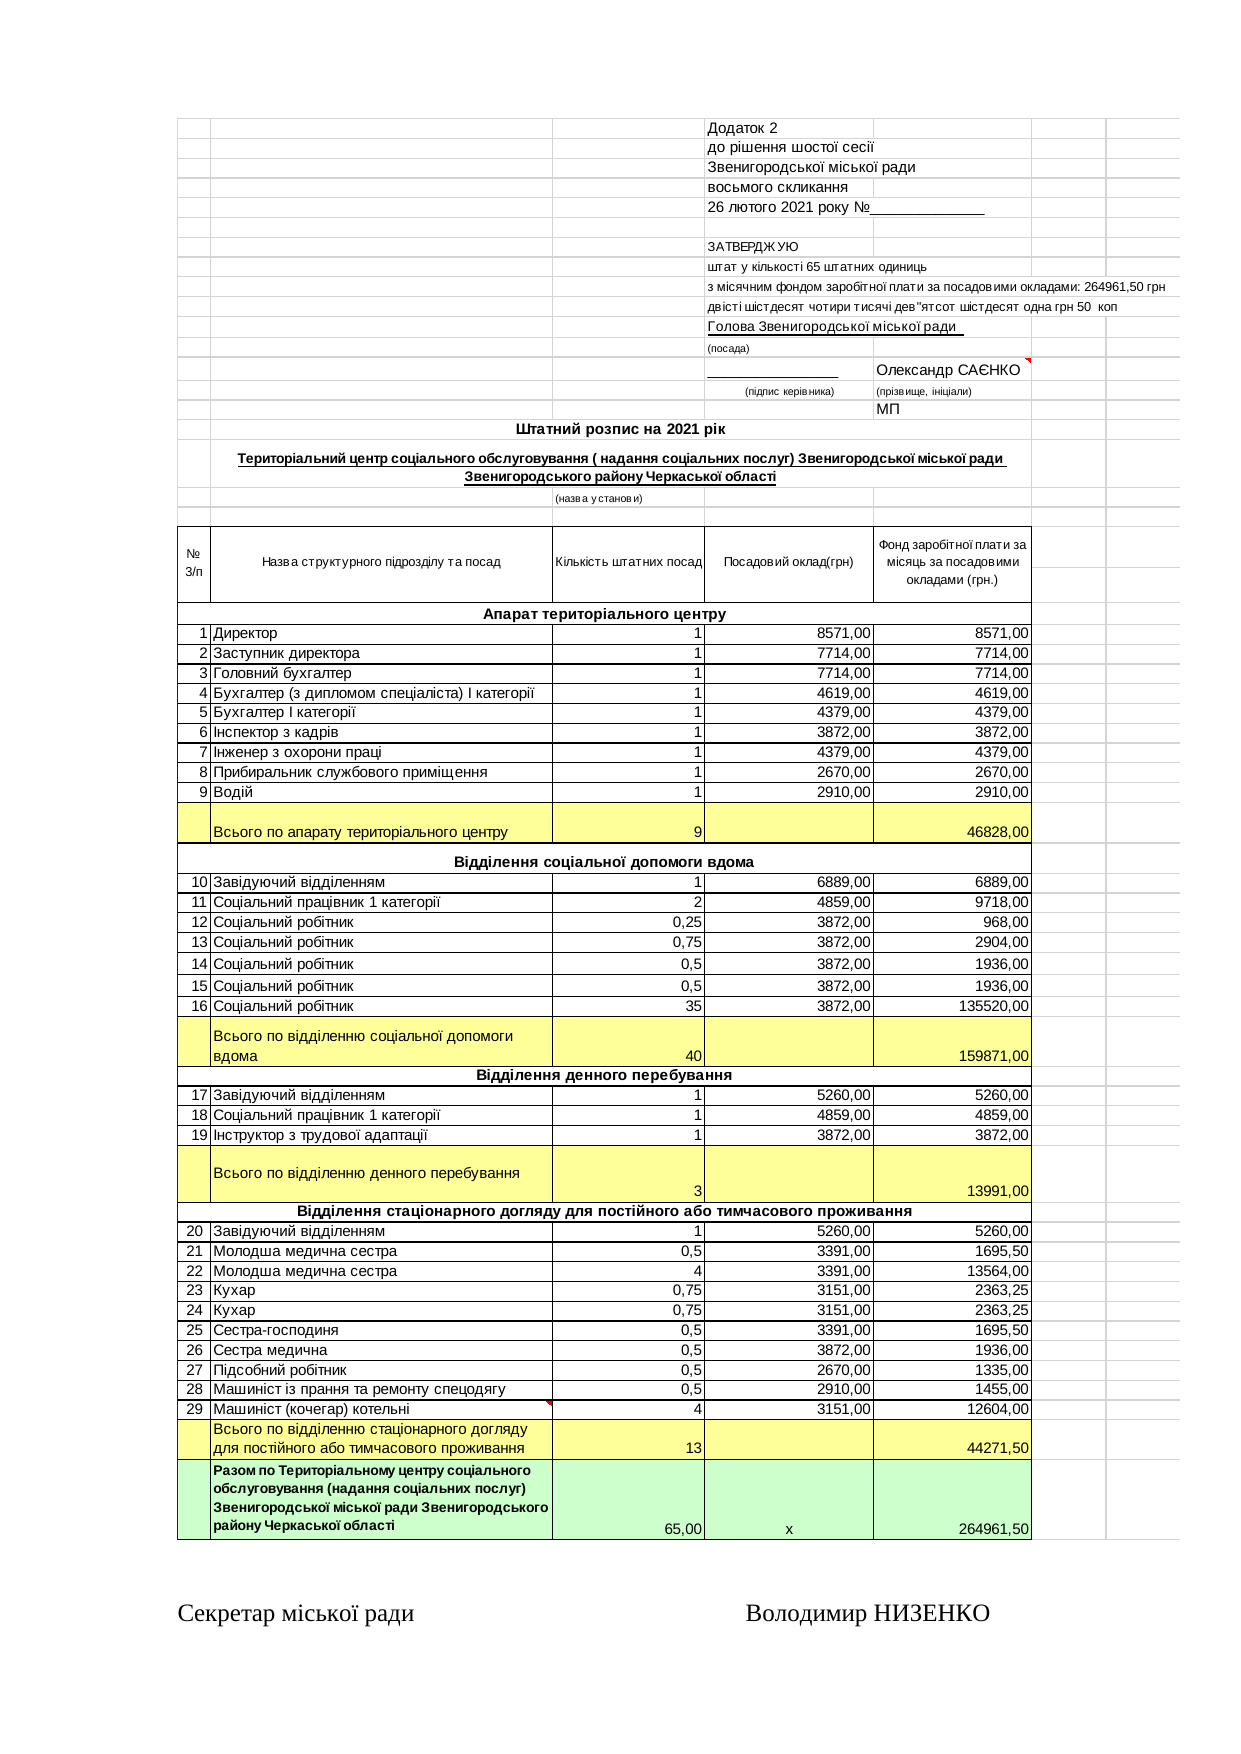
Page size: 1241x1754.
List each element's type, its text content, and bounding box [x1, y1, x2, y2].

text Секретар міської ради Володимир НИЗЕНКО [177, 1598, 1181, 1626]
